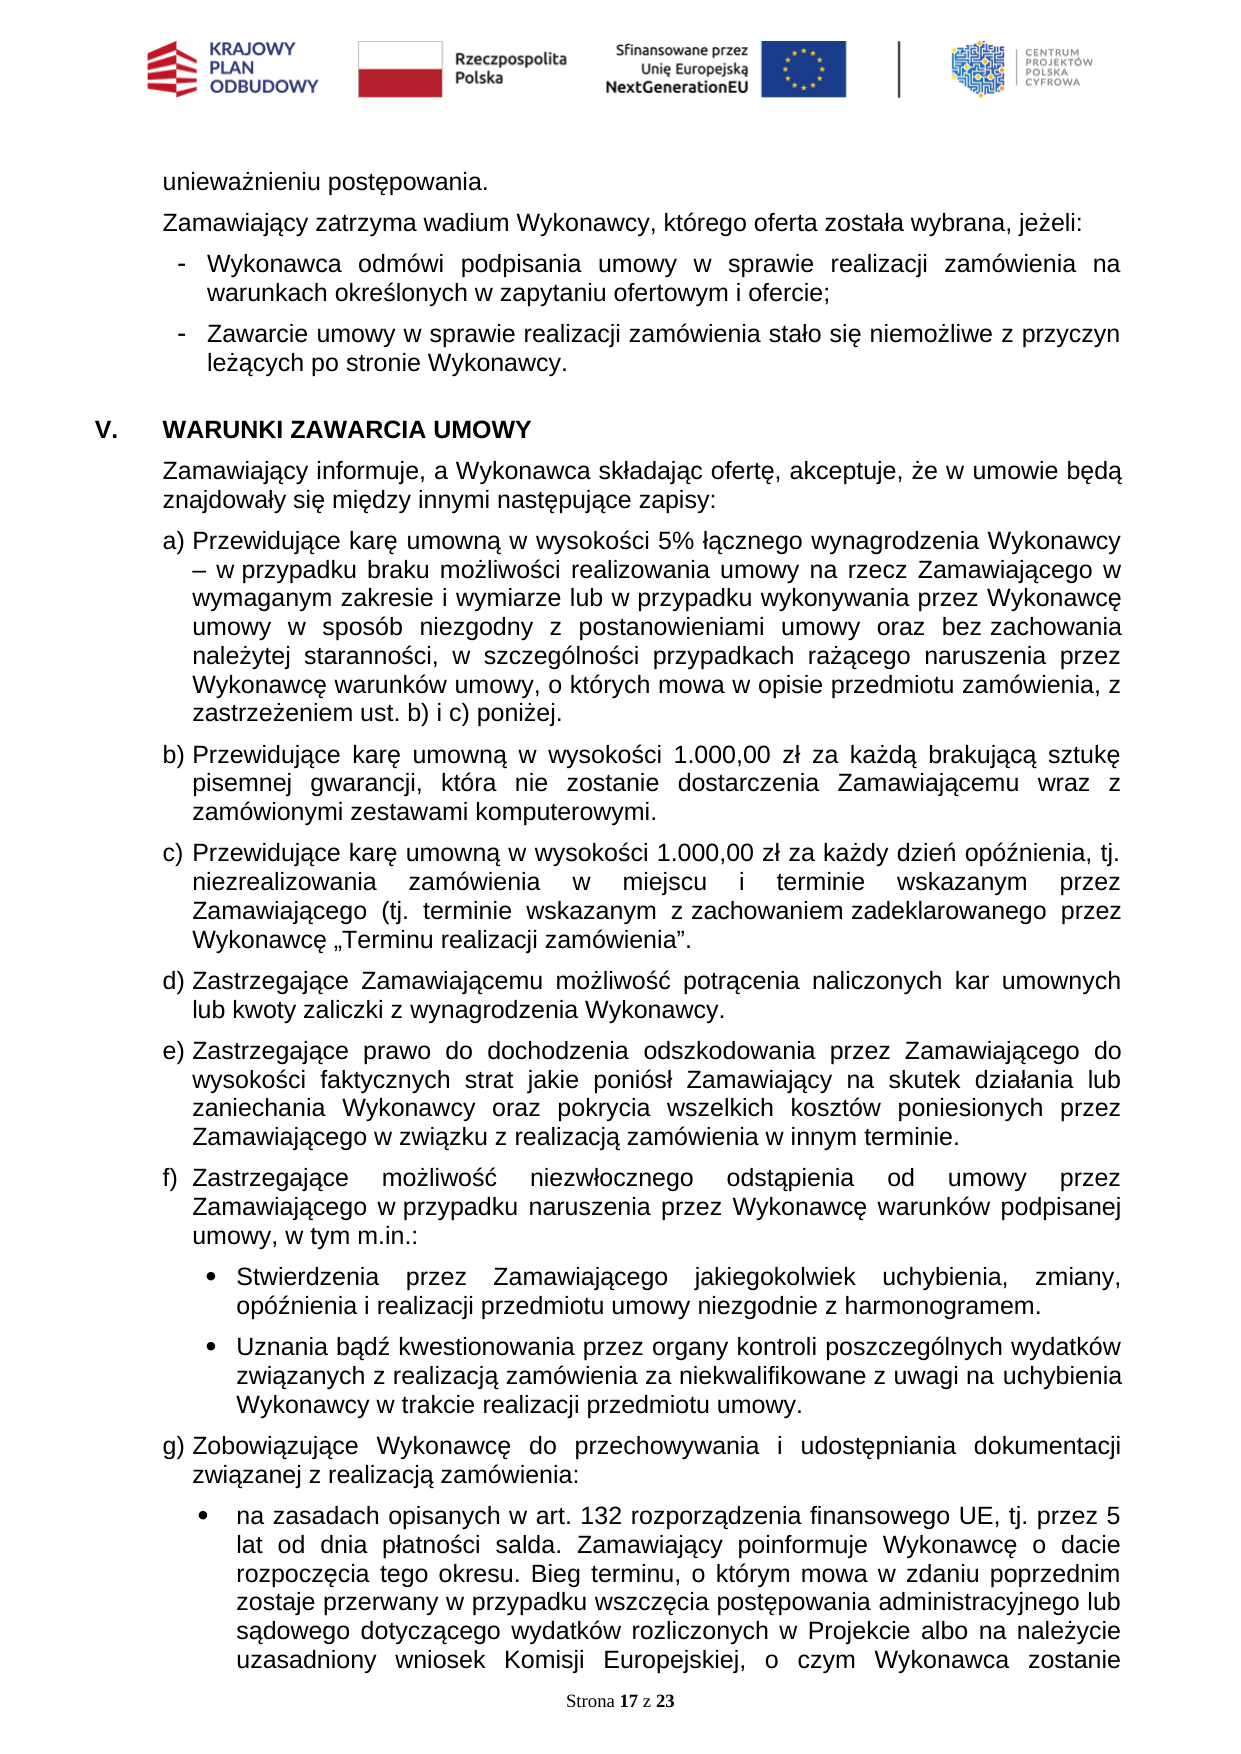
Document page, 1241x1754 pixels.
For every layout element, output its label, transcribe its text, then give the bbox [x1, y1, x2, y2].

list Zastrzegające możliwość niezwłocznego odstąpienia od umowy przez Zamawiającego w przypadku naruszenia przez Wykonawcę warunków podpisanej umowy, w tym m.in.: [162, 1163, 1122, 1249]
list Zastrzegające prawo do dochodzenia odszkodowania przez Zamawiającego do wysokości faktycznych strat jakie poniósł Zamawiający na skutek działania lub zaniechania Wykonawcy oraz pokrycia wszelkich kosztów poniesionych przez Zamawiającego w związku z realizacją zamówienia w innym terminie. [162, 1036, 1122, 1151]
list Przewidujące karę umowną w wysokości 1.000,00 zł za każdą brakującą sztukę pisemnej gwarancji, która nie zostanie dostarczenia Zamawiającemu wraz z zamówionymi zestawami komputerowymi. [162, 739, 1122, 826]
list Zamawiający zatrzyma wadium Wykonawcy, którego oferta została wybrana, jeżeli: [162, 208, 1122, 237]
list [162, 167, 1122, 196]
picture [147, 41, 1093, 98]
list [199, 1501, 1122, 1674]
list WARUNKI ZAWARCIA UMOWY [118, 414, 1122, 443]
list Uznania bądź kwestionowania przez organy kontroli poszczególnych wydatków związanych z realizacją zamówienia za niekwalifikowane z uwagi na uchybienia Wykonawcy w trakcie realizacji przedmiotu umowy. [207, 1332, 1122, 1418]
list Przewidujące karę umowną w wysokości 5% łącznego wynagrodzenia Wykonawcy – w przypadku braku możliwości realizowania umowy na rzecz Zamawiającego w wymaganym zakresie i wymiarze lub w przypadku wykonywania przez Wykonawcę umowy w sposób niezgodny z postanowieniami umowy oraz bez zachowania należytej staranności, w szczególności przypadkach rażącego naruszenia przez Wykonawcę warunków umowy, o których mowa w opisie przedmiotu zamówienia, z zastrzeżeniem ust. b) i c) poniżej. [162, 526, 1122, 727]
list Zawarcie umowy w sprawie realizacji zamówienia stało się niemożliwe z przyczyn leżących po stronie Wykonawcy. [177, 319, 1122, 377]
list Przewidujące karę umowną w wysokości 1.000,00 zł za każdy dzień opóźnienia, tj. niezrealizowania zamówienia w miejscu i terminie wskazanym przez Zamawiającego (tj. terminie wskazanym z zachowaniem zadeklarowanego przez Wykonawcę „Terminu realizacji zamówienia”. [162, 838, 1122, 953]
text Zamawiający informuje, a Wykonawca składając ofertę, akceptuje, że w umowie będą znajdowały się między innymi następujące zapisy: [162, 456, 1122, 513]
list Stwierdzenia przez Zamawiającego jakiegokolwiek uchybienia, zmiany, opóźnienia i realizacji przedmiotu umowy niezgodnie z harmonogramem. [207, 1262, 1122, 1320]
list Zastrzegające Zamawiającemu możliwość potrącenia naliczonych kar umownych lub kwoty zaliczki z wynagrodzenia Wykonawcy. [162, 966, 1122, 1023]
list Zobowiązujące Wykonawcę do przechowywania i udostępniania dokumentacji związanej z realizacją zamówienia: [162, 1431, 1122, 1488]
list Wykonawca odmówi podpisania umowy w sprawie realizacji zamówienia na warunkach określonych w zapytaniu ofertowym i ofercie; [177, 249, 1122, 307]
